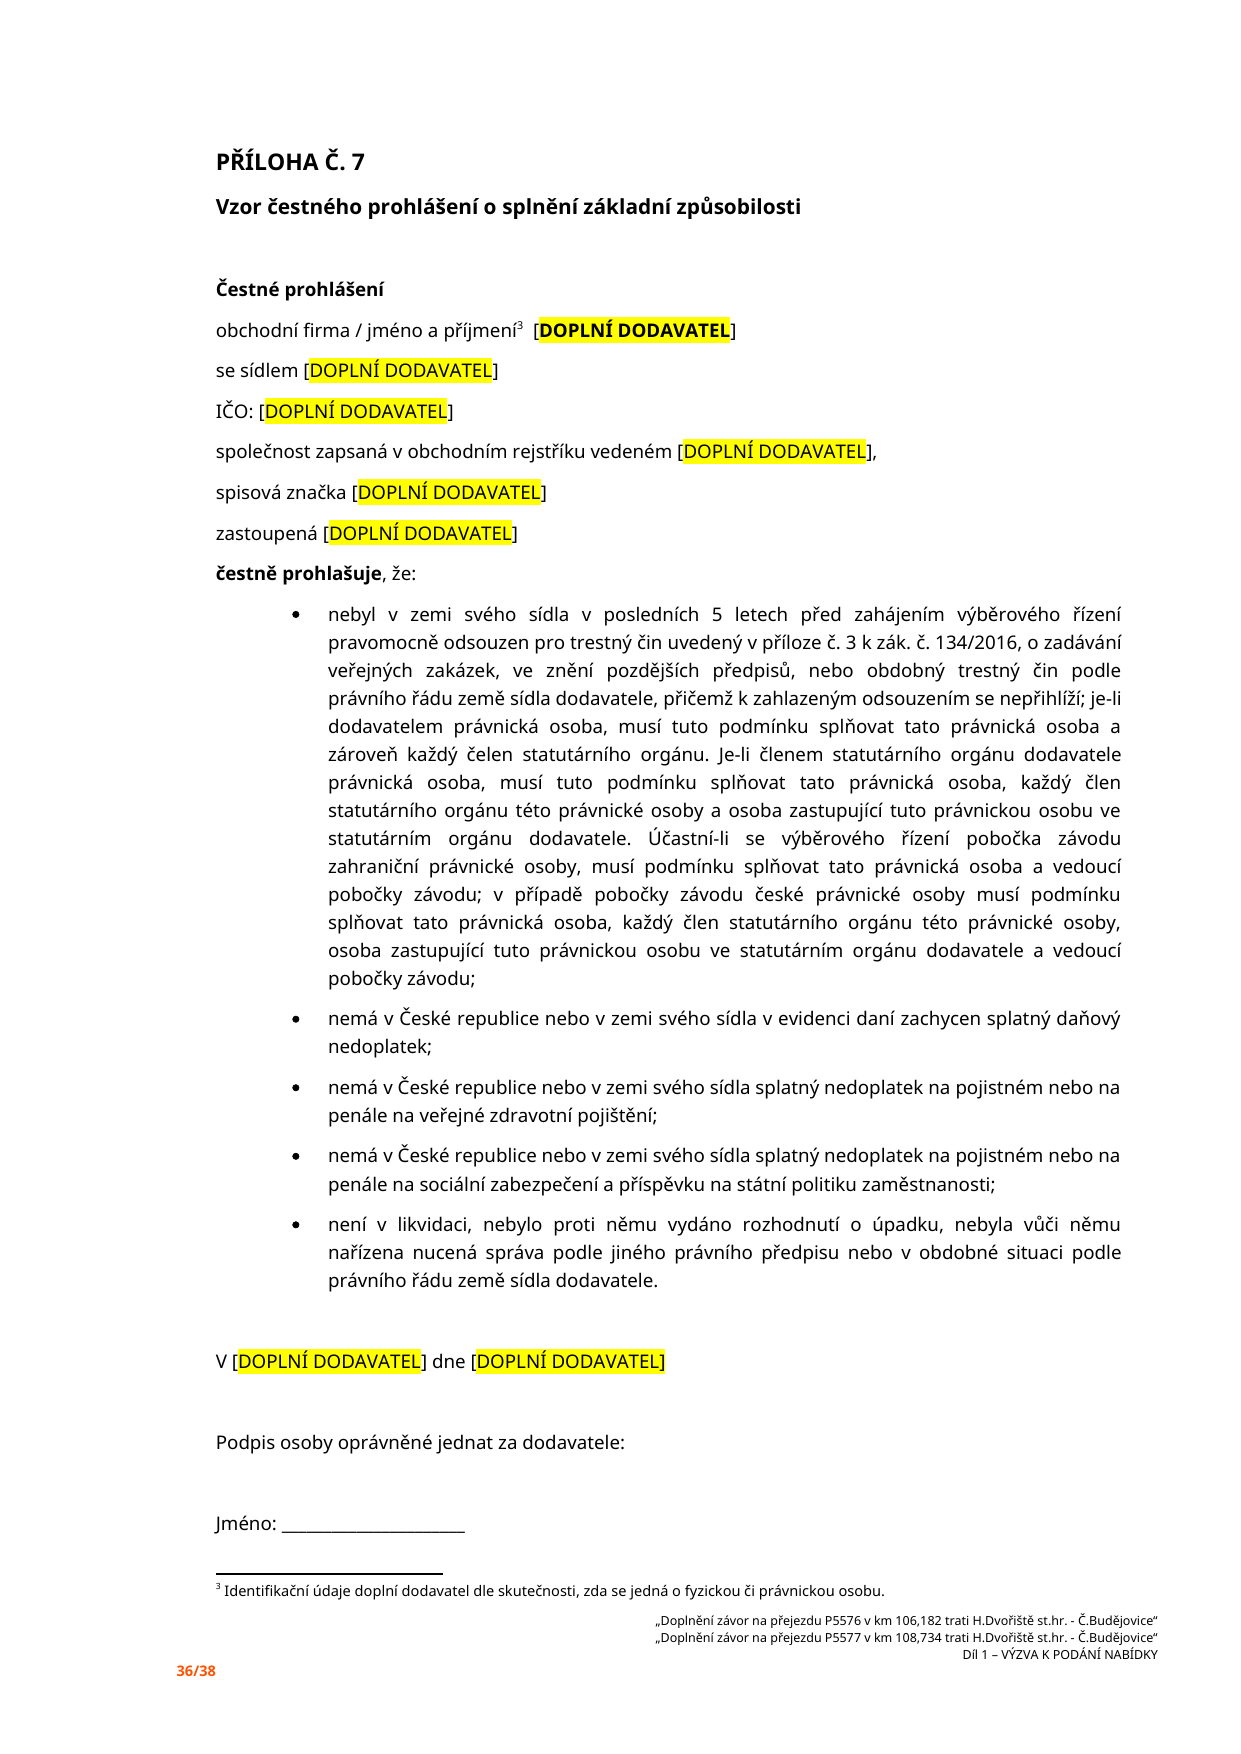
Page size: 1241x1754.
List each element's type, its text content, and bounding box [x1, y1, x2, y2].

text čestně prohlašuje, že: [216, 560, 1122, 586]
text nemá v České republice nebo v zemi svého sídla splatný nedoplatek na pojistném nebo na penále na sociální zabezpečení a příspěvku na státní politiku zaměstnanosti; [292, 1143, 1122, 1196]
text Podpis osoby oprávněné jednat za dodavatele: [216, 1429, 1122, 1455]
text Čestné prohlášení [216, 277, 1122, 302]
text společnost zapsaná v obchodním rejstříku vedeném [DOPLNÍ DODAVATEL], [216, 439, 683, 464]
text IČO: [DOPLNÍ DODAVATEL] [447, 398, 1122, 424]
text není v likvidaci, nebylo proti němu vydáno rozhodnutí o úpadku, nebyla vůči němu nařízena nucená správa podle jiného právního předpisu nebo v obdobné situaci podle právního řádu země sídla dodavatele. [292, 1211, 1122, 1293]
text nemá v České republice nebo v zemi svého sídla v evidenci daní zachycen splatný daňový nedoplatek; [292, 1006, 1122, 1059]
text obchodní firma / jméno a příjmení [DOPLNÍ DODAVATEL] [216, 317, 539, 343]
text spisová značka [DOPLNÍ DODAVATEL] [216, 479, 358, 505]
text nemá v České republice nebo v zemi svého sídla splatný nedoplatek na pojistném nebo na penále na veřejné zdravotní pojištění; [292, 1074, 1122, 1128]
text společnost zapsaná v obchodním rejstříku vedeném [DOPLNÍ DODAVATEL], [866, 439, 1122, 464]
text V [DOPLNÍ DODAVATEL] dne [DOPLNÍ DODAVATEL] [216, 1348, 1122, 1374]
text zastoupená [DOPLNÍ DODAVATEL] [512, 520, 1122, 545]
text Jméno: ______________________ [216, 1511, 1122, 1536]
text Vzor čestného prohlášení o splnění základní způsobilosti [216, 192, 1122, 221]
text spisová značka [DOPLNÍ DODAVATEL] [541, 479, 1122, 505]
text obchodní firma / jméno a příjmení [DOPLNÍ DODAVATEL] [730, 317, 1122, 343]
text se sídlem [DOPLNÍ DODAVATEL] [216, 358, 309, 383]
text se sídlem [DOPLNÍ DODAVATEL] [492, 358, 1122, 383]
text Příloha č. 7 [216, 146, 1122, 177]
text nebyl v zemi svého sídla v posledních 5 letech před zahájením výběrového řízení pravomocně odsouzen pro trestný čin uvedený v příloze č. 3 k zák. č. 134/2016, o zadávání veřejných zakázek, ve znění pozdějších předpisů, nebo obdobný trestný čin podle právního řádu země sídla dodavatele, přičemž k zahlazeným odsouzením se nepřihlíží; je-li dodavatelem právnická osoba, musí tuto podmínku splňovat tato právnická osoba a zároveň každý čelen statutárního orgánu. Je-li členem statutárního orgánu dodavatele právnická osoba, musí tuto podmínku splňovat tato právnická osoba, každý člen statutárního orgánu této právnické osoby a osoba zastupující tuto právnickou osobu ve statutárním orgánu dodavatele. Účastní-li se výběrového řízení pobočka závodu zahraniční právnické osoby, musí podmínku splňovat tato právnická osoba a vedoucí pobočky závodu; v případě pobočky závodu české právnické osoby musí podmínku splňovat tato právnická osoba, každý člen statutárního orgánu této právnické osoby, osoba zastupující tuto právnickou osobu ve statutárním orgánu dodavatele a vedoucí pobočky závodu; [292, 601, 1122, 991]
text zastoupená [DOPLNÍ DODAVATEL] [216, 520, 329, 545]
